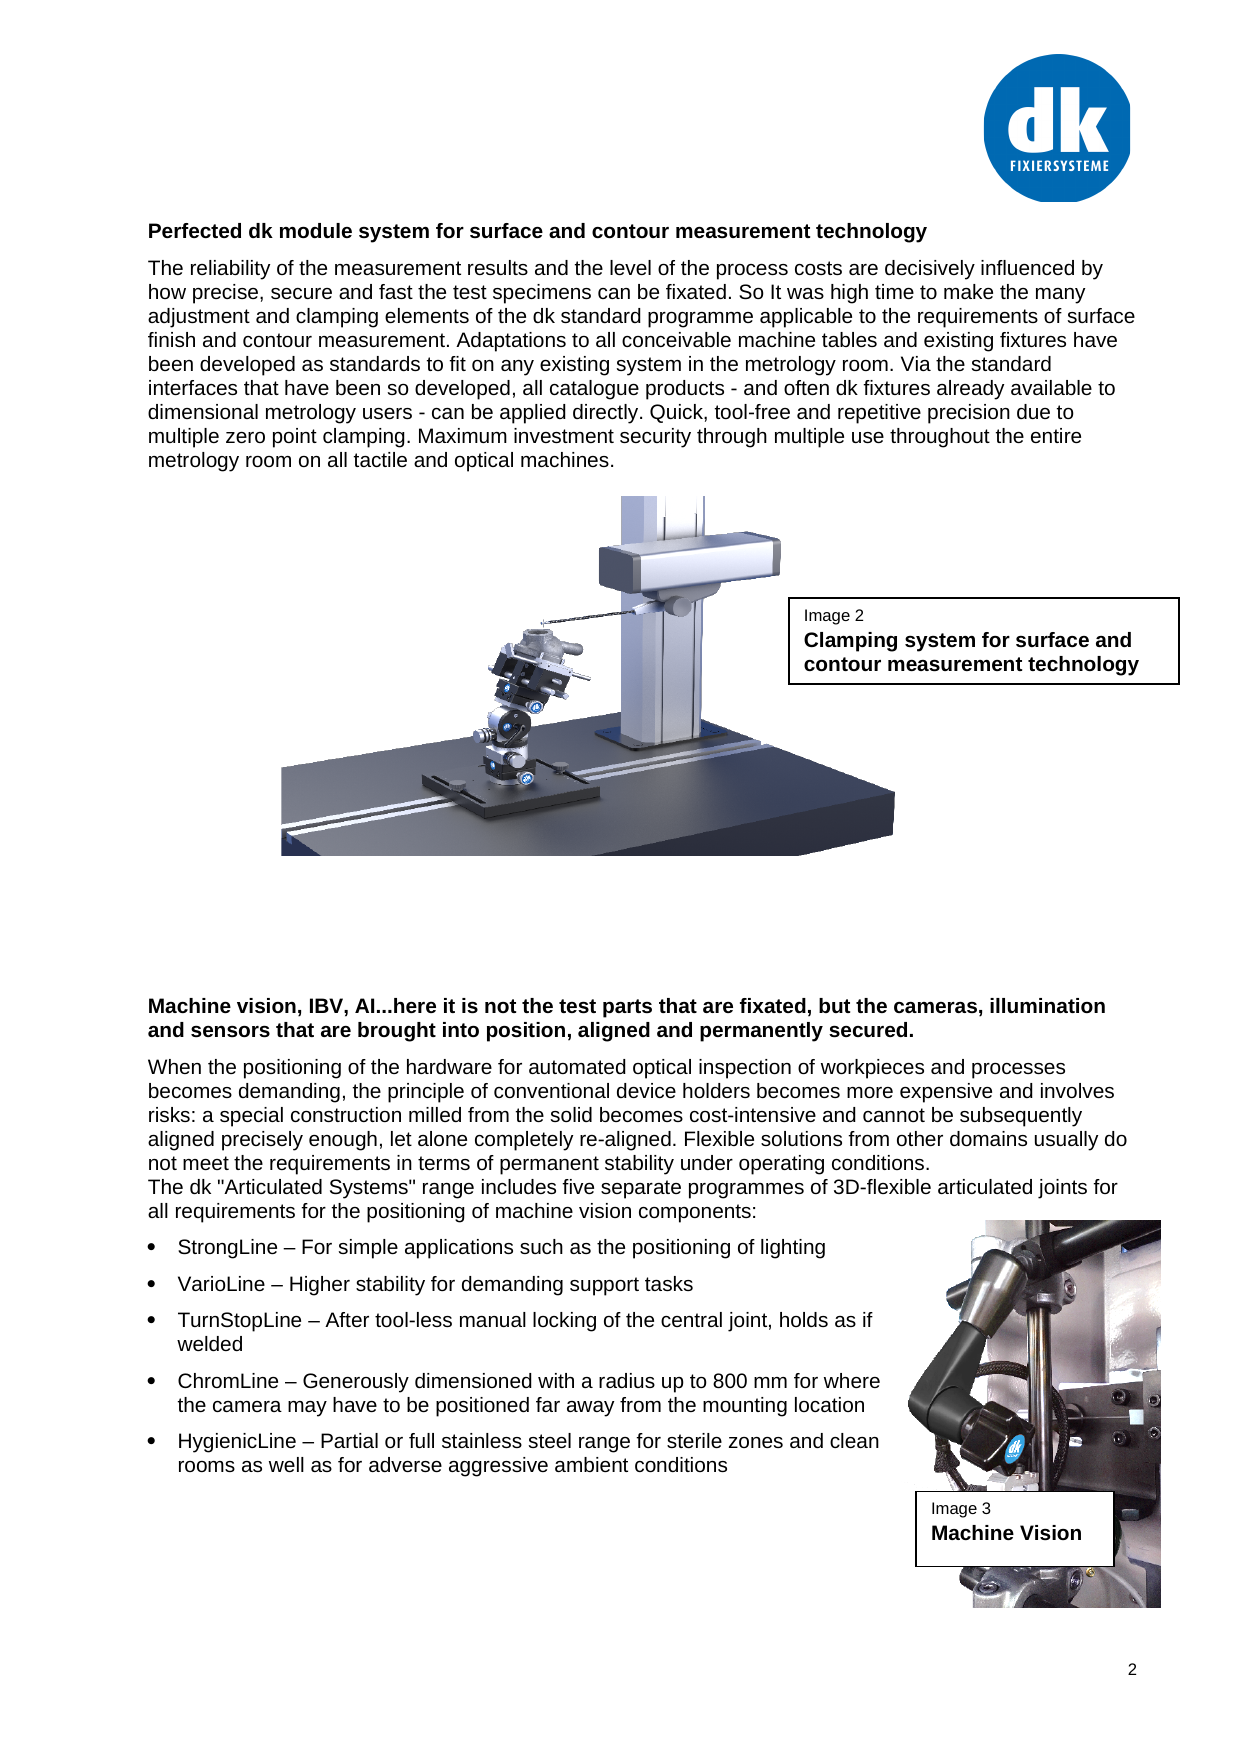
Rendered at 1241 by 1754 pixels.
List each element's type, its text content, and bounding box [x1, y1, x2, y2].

picture [983, 54, 1130, 201]
list VarioLine – Higher stability for demanding support tasks [148, 1271, 899, 1296]
list HygienicLine – Partial or full stainless steel range for sterile zones and clean rooms as well as for adverse aggressive ambient conditions [148, 1429, 899, 1477]
text Perfected dk module system for surface and contour measurement technology [148, 219, 1137, 243]
list TurnStopLine – After tool-less manual locking of the central joint, holds as if welded [148, 1308, 899, 1356]
text The reliability of the measurement results and the level of the process costs are decisively influenced by how precise, secure and fast the test specimens can be fixated. So It was high time to make the many adjustment and clamping elements of the dk standard programme applicable to the requirements of surface finish and contour measurement. Adaptations to all conceivable machine tables and existing fixtures have been developed as standards to fit on any existing system in the metrology room. Via the standard interfaces that have been so developed, all catalogue products - and often dk fixtures already available to dimensional metrology users - can be applied directly. Quick, tool-free and repetitive precision due to multiple zero point clamping. Maximum investment security through multiple use throughout the entire metrology room on all tactile and optical machines. [148, 256, 1137, 471]
text Machine vision, IBV, AI...here it is not the test parts that are fixated, but the cameras, illumination and sensors that are brought into position, aligned and permanently secured. [148, 994, 1137, 1042]
text When the positioning of the hardware for automated optical inspection of workpieces and processes becomes demanding, the principle of conventional device holders becomes more expensive and involves risks: a special construction milled from the solid becomes cost-intensive and cannot be subsequently aligned precisely enough, let alone completely re-aligned. Flexible solutions from other domains usually do not meet the requirements in terms of permanent stability under operating conditions. The dk "Articulated Systems" range includes five separate programmes of 3D-flexible articulated joints for all requirements for the positioning of machine vision components: [148, 1055, 1137, 1222]
list ChromLine – Generously dimensioned with a radius up to 800 mm for where the camera may have to be positioned far away from the mounting location [148, 1368, 899, 1417]
picture [899, 1220, 1161, 1608]
picture [281, 496, 914, 856]
list StrongLine – For simple applications such as the positioning of lighting [148, 1235, 899, 1259]
